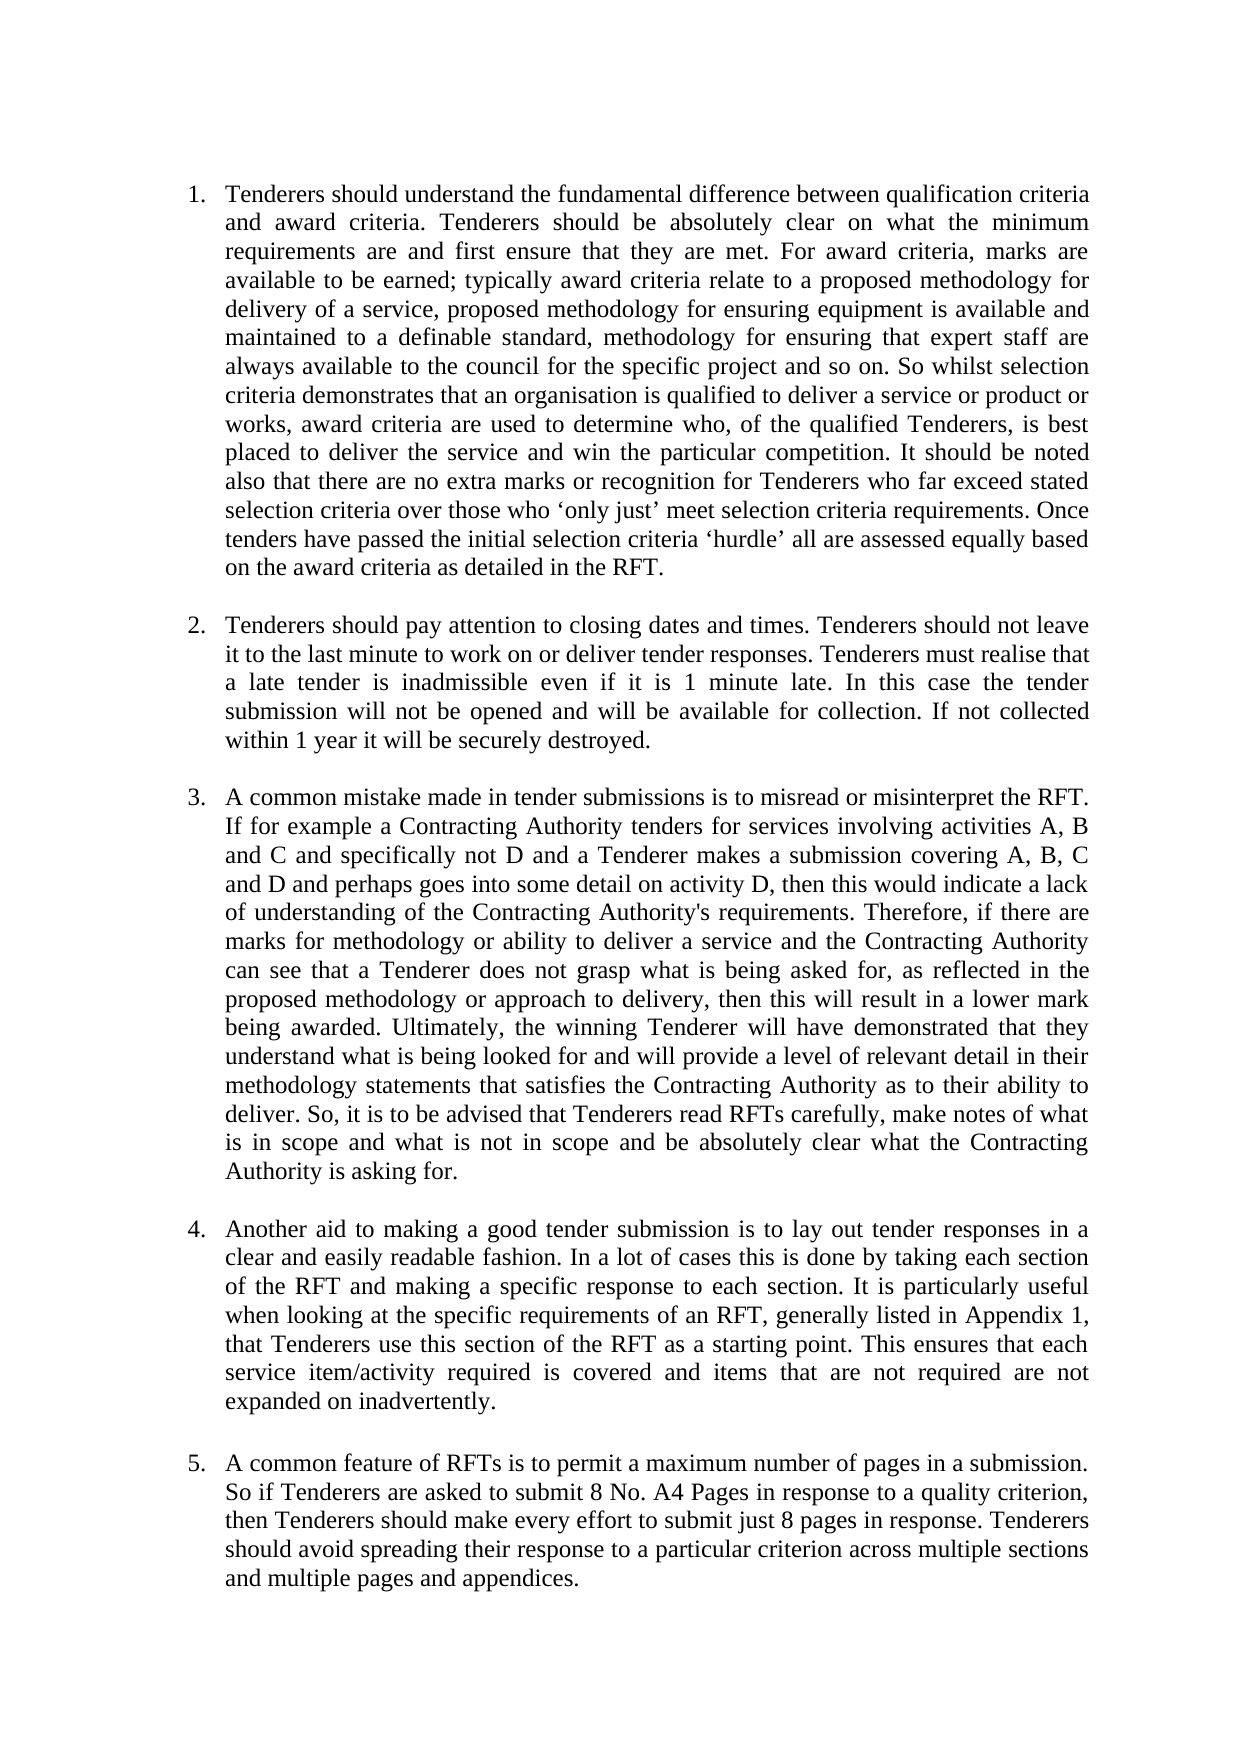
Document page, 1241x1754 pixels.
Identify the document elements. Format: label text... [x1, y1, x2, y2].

list Tenderers should understand the fundamental difference between qualification criteria and award criteria. Tenderers should be absolutely clear on what the minimum requirements are and first ensure that they are met. For award criteria, marks are available to be earned; typically award criteria relate to a proposed methodology for delivery of a service, proposed methodology for ensuring equipment is available and maintained to a definable standard, methodology for ensuring that expert staff are always available to the council for the specific project and so on. So whilst selection criteria demonstrates that an organisation is qualified to deliver a service or product or works, award criteria are used to determine who, of the qualified Tenderers, is best placed to deliver the service and win the particular competition. It should be noted also that there are no extra marks or recognition for Tenderers who far exceed stated selection criteria over those who ‘only just’ meet selection criteria requirements. Once tenders have passed the initial selection criteria ‘hurdle’ all are assessed equally based on the award criteria as detailed in the RFT. [187, 179, 1090, 581]
list A common mistake made in tender submissions is to misread or misinterpret the RFT. If for example a Contracting Authority tenders for services involving activities A, B and C and specifically not D and a Tenderer makes a submission covering A, B, C and D and perhaps goes into some detail on activity D, then this would indicate a lack of understanding of the Contracting Authority's requirements. Therefore, if there are marks for methodology or ability to deliver a service and the Contracting Authority can see that a Tenderer does not grasp what is being asked for, as reflected in the proposed methodology or approach to delivery, then this will result in a lower mark being awarded. Ultimately, the winning Tenderer will have demonstrated that they understand what is being looked for and will provide a level of relevant detail in their methodology statements that satisfies the Contracting Authority as to their ability to deliver. So, it is to be advised that Tenderers read RFTs carefully, make notes of what is in scope and what is not in scope and be absolutely clear what the Contracting Authority is asking for. [187, 782, 1090, 1185]
list Tenderers should pay attention to closing dates and times. Tenderers should not leave it to the last minute to work on or deliver tender responses. Tenderers must realise that a late tender is inadmissible even if it is 1 minute late. In this case the tender submission will not be opened and will be available for collection. If not collected within 1 year it will be securely destroyed. [187, 610, 1090, 754]
list A common feature of RFTs is to permit a maximum number of pages in a submission. So if Tenderers are asked to submit 8 No. A4 Pages in response to a quality criterion, then Tenderers should make every effort to submit just 8 pages in response. Tenderers should avoid spreading their response to a particular criterion across multiple sections and multiple pages and appendices. [187, 1448, 1090, 1592]
list Another aid to making a good tender submission is to lay out tender responses in a clear and easily readable fashion. In a lot of cases this is done by taking each section of the RFT and making a specific response to each section. It is particularly useful when looking at the specific requirements of an RFT, generally listed in Appendix 1, that Tenderers use this section of the RFT as a starting point. This ensures that each service item/activity required is covered and items that are not required are not expanded on inadvertently. [187, 1214, 1090, 1415]
